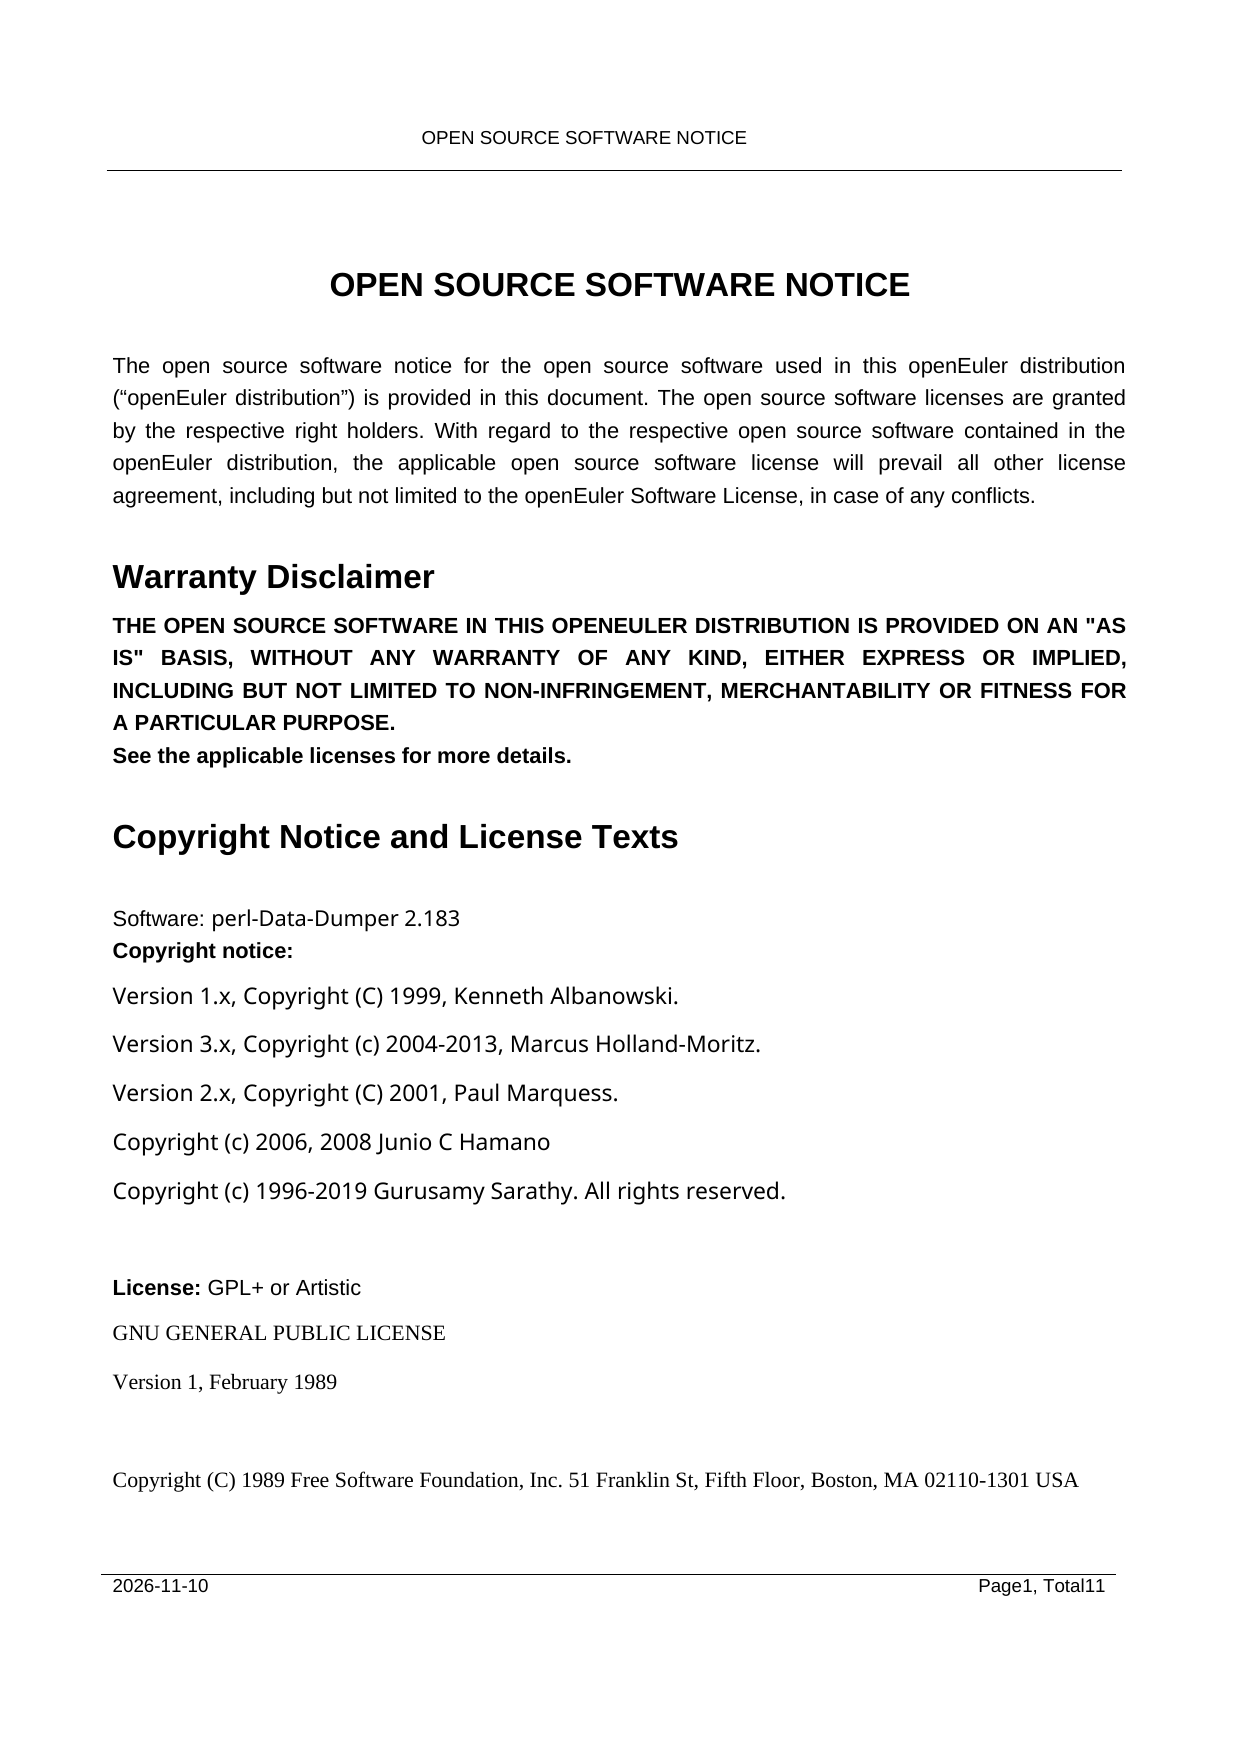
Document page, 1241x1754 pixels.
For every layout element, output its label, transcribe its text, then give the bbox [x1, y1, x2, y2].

text THE OPEN SOURCE SOFTWARE IN THIS OPENEULER DISTRIBUTION IS PROVIDED ON AN "AS IS" BASIS, WITHOUT ANY WARRANTY OF ANY KIND, EITHER EXPRESS OR IMPLIED, INCLUDING BUT NOT LIMITED TO NON-INFRINGEMENT, MERCHANTABILITY OR FITNESS FOR A PARTICULAR PURPOSE. See the applicable licenses for more details. [112, 609, 1128, 771]
text OPEN SOURCE SOFTWARE NOTICE [112, 251, 1128, 316]
text Software: perl-Data-Dumper 2.183 [112, 901, 1128, 934]
text Version 1.x, Copyright (C) 1999, Kenneth Albanowski. Version 3.x, Copyright (c) 2004-2013, Marcus Holland-Moritz. Version 2.x, Copyright (C) 2001, Paul Marquess. Copyright (c) 2006, 2008 Junio C Hamano Copyright (c) 1996-2019 Gurusamy Sarathy. All rights reserved. [112, 979, 1128, 1255]
text Copyright notice: [112, 934, 1128, 966]
text Copyright Notice and License Texts [112, 804, 1128, 869]
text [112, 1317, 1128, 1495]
text Warranty Disclaimer [112, 544, 1128, 609]
text The open source software notice for the open source software used in this openEuler distribution (“openEuler distribution”) is provided in this document. The open source software licenses are granted by the respective right holders. With regard to the respective open source software contained in the openEuler distribution, the applicable open source software license will prevail all other license agreement, including but not limited to the openEuler Software License, in case of any conflicts. [112, 349, 1128, 511]
text License: GPL+ or Artistic [112, 1272, 1128, 1304]
